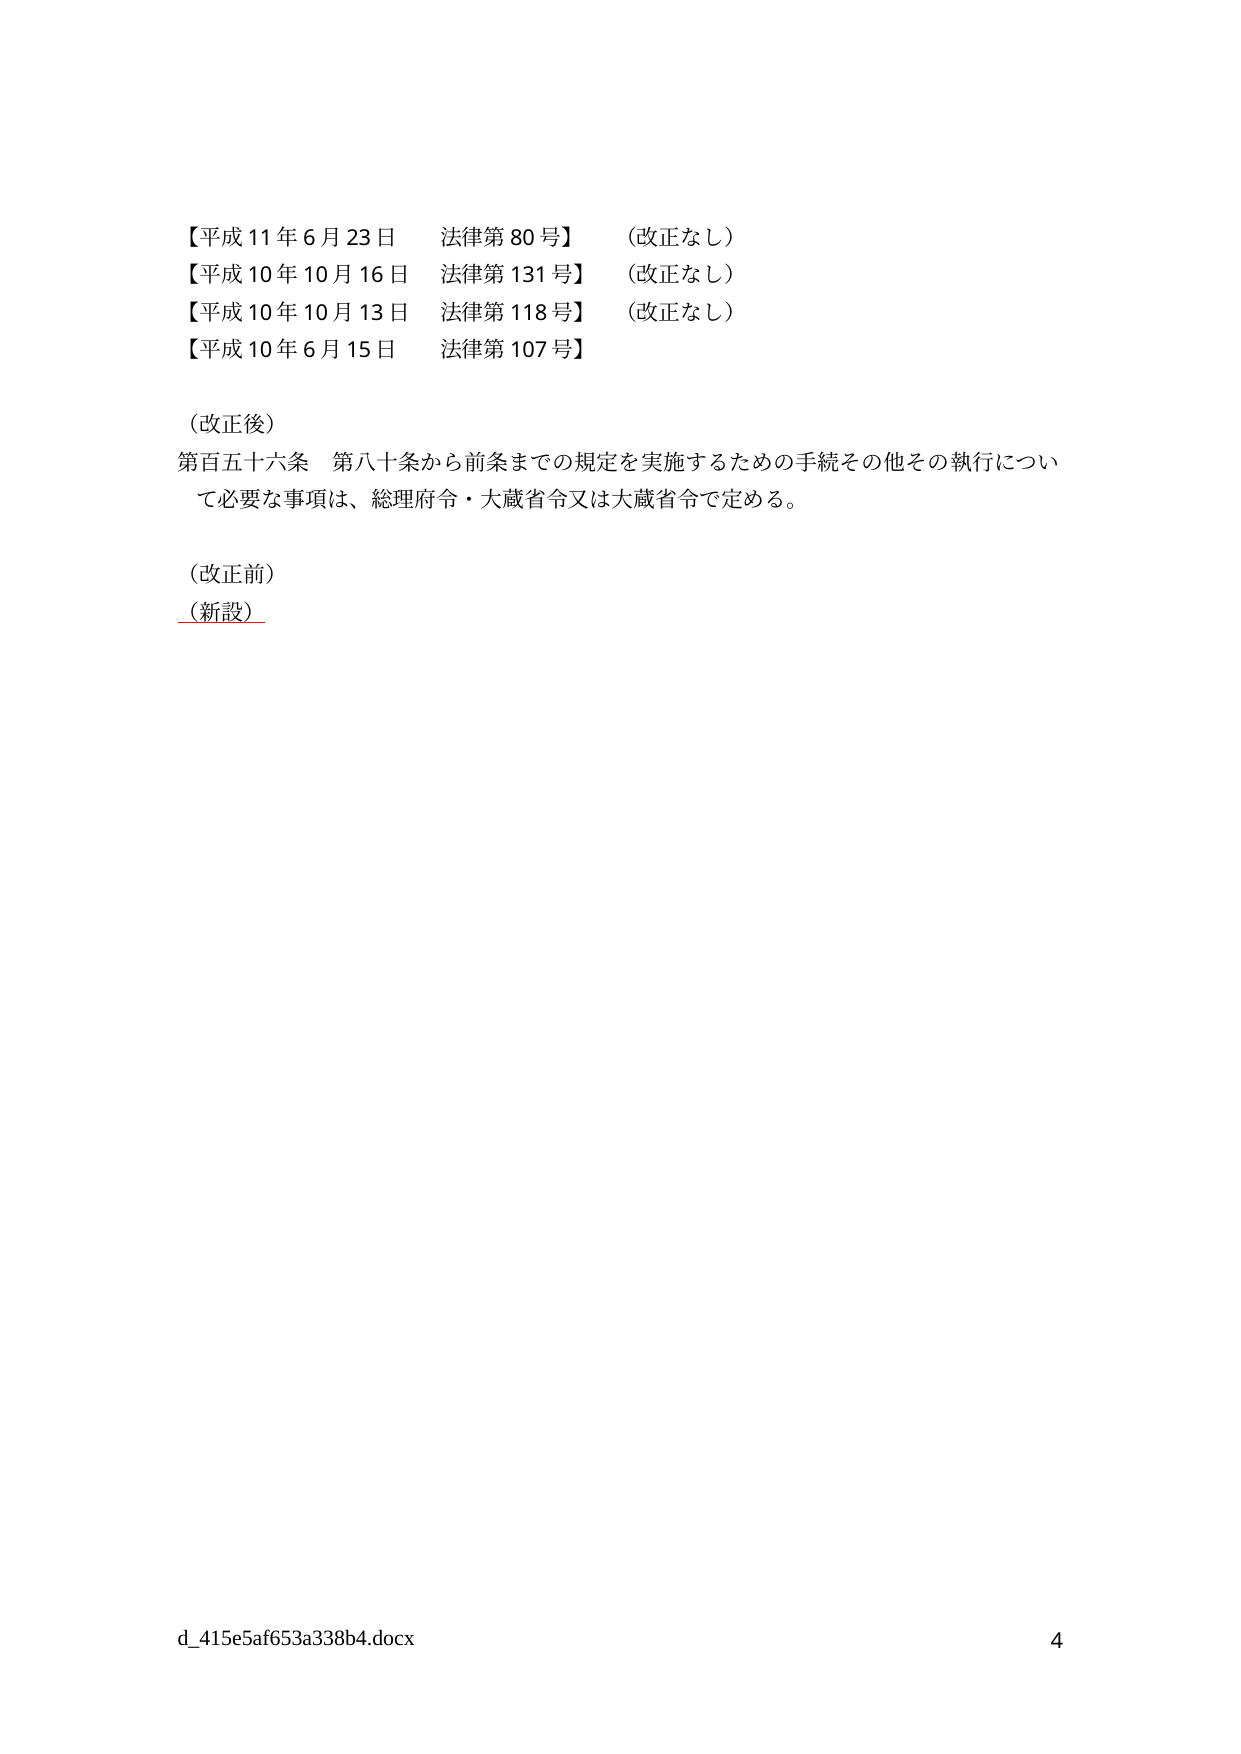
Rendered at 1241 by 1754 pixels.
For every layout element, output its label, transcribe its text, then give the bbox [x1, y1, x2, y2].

text 【平成10年10月13日 法律第118号】 （改正なし） [177, 292, 1063, 329]
text 【平成10年10月16日 法律第131号】 （改正なし） [177, 254, 1063, 292]
text （新設） [177, 592, 1063, 629]
text （改正後） [177, 404, 1063, 442]
text 【平成11年6月23日 法律第80号】 （改正なし） [177, 217, 1063, 254]
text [177, 442, 1063, 517]
text （改正前） [177, 554, 1063, 592]
text 【平成10年6月15日 法律第107号】 [177, 329, 1063, 367]
